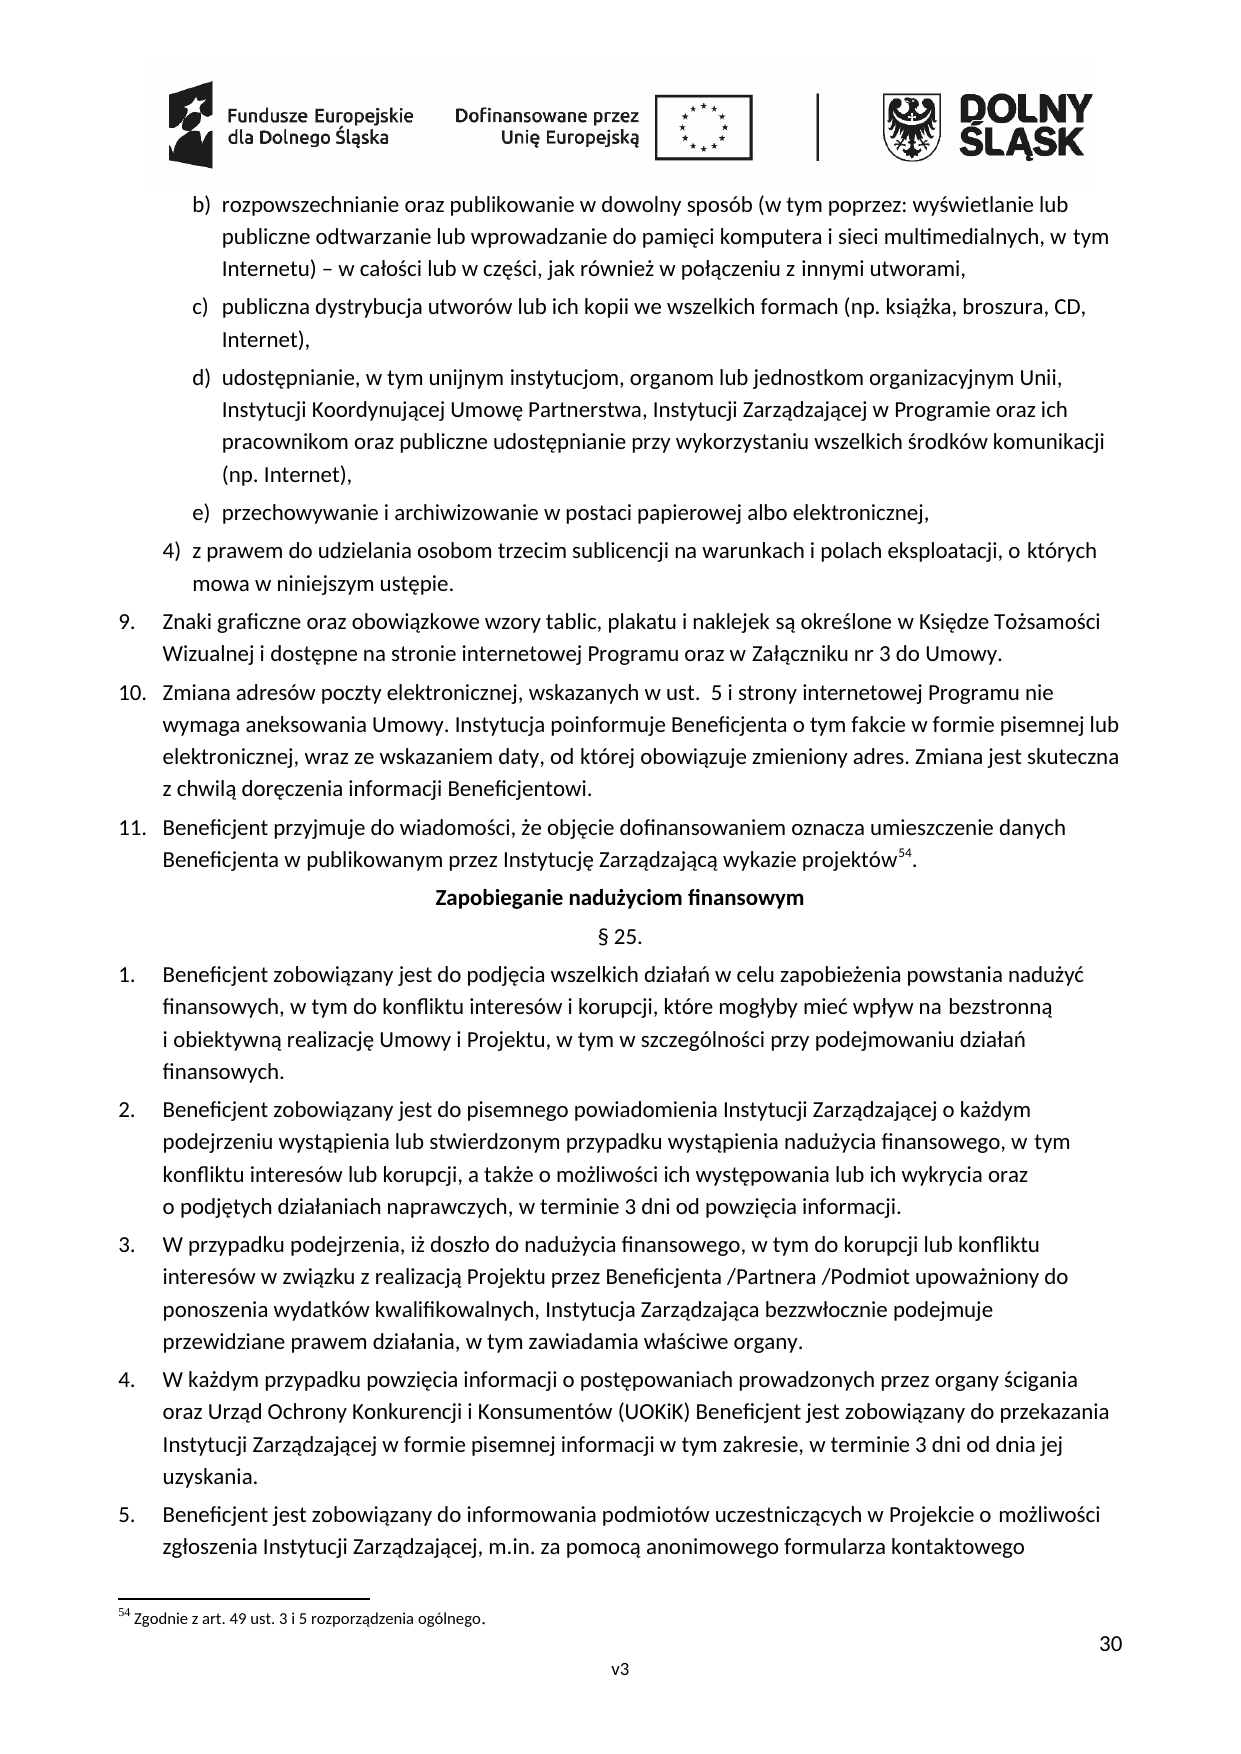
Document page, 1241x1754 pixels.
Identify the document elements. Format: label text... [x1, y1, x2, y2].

list Beneficjent zobowiązany jest do pisemnego powiadomienia Instytucji Zarządzającej o każdym podejrzeniu wystąpienia lub stwierdzonym przypadku wystąpienia nadużycia finansowego, w tym konfliktu interesów lub korupcji, a także o możliwości ich występowania lub ich wykrycia oraz o podjętych działaniach naprawczych, w terminie 3 dni od powzięcia informacji. [118, 1095, 1122, 1220]
picture [147, 59, 1093, 190]
list W każdym przypadku powzięcia informacji o postępowaniach prowadzonych przez organy ścigania oraz Urząd Ochrony Konkurencji i Konsumentów (UOKiK) Beneficjent jest zobowiązany do przekazania Instytucji Zarządzającej w formie pisemnej informacji w tym zakresie, w terminie 3 dni od dnia jej uzyskania. [118, 1365, 1122, 1490]
subtitle Zapobieganie nadużyciom finansowym [118, 883, 1122, 911]
list Zmiana adresów poczty elektronicznej, wskazanych w ust. 5 i strony internetowej Programu nie wymaga aneksowania Umowy. Instytucja poinformuje Beneficjenta o tym fakcie w formie pisemnej lub elektronicznej, wraz ze wskazaniem daty, od której obowiązuje zmieniony adres. Zmiana jest skuteczna z chwilą doręczenia informacji Beneficjentowi. [118, 678, 1122, 802]
list z prawem do udzielania osobom trzecim sublicencji na warunkach i polach eksploatacji, o których mowa w niniejszym ustępie. [162, 537, 1122, 597]
subtitle § 25. [118, 922, 1122, 950]
list przechowywanie i archiwizowanie w postaci papierowej albo elektronicznej, [192, 498, 1122, 526]
list Znaki graficzne oraz obowiązkowe wzory tablic, plakatu i naklejek są określone w Księdze Tożsamości Wizualnej i dostępne na stronie internetowej Programu oraz w Załączniku nr 3 do Umowy. [118, 607, 1122, 667]
list Beneficjent zobowiązany jest do podjęcia wszelkich działań w celu zapobieżenia powstania nadużyć finansowych, w tym do konfliktu interesów i korupcji, które mogłyby mieć wpływ na bezstronną i obiektywną realizację Umowy i Projektu, w tym w szczególności przy podejmowaniu działań finansowych. [118, 960, 1122, 1085]
list publiczna dystrybucja utworów lub ich kopii we wszelkich formach (np. książka, broszura, CD, Internet), [192, 292, 1122, 353]
list W przypadku podejrzenia, iż doszło do nadużycia finansowego, w tym do korupcji lub konfliktu interesów w związku z realizacją Projektu przez Beneficjenta /Partnera /Podmiot upoważniony do ponoszenia wydatków kwalifikowalnych, Instytucja Zarządzająca bezzwłocznie podejmuje przewidziane prawem działania, w tym zawiadamia właściwe organy. [118, 1230, 1122, 1355]
list rozpowszechnianie oraz publikowanie w dowolny sposób (w tym poprzez: wyświetlanie lub publiczne odtwarzanie lub wprowadzanie do pamięci komputera i sieci multimedialnych, w tym Internetu) – w całości lub w części, jak również w połączeniu z innymi utworami, [192, 190, 1122, 282]
list Beneficjent przyjmuje do wiadomości, że objęcie dofinansowaniem oznacza umieszczenie danych Beneficjenta w publikowanym przez Instytucję Zarządzającą wykazie projektów. [118, 813, 1122, 873]
list udostępnianie, w tym unijnym instytucjom, organom lub jednostkom organizacyjnym Unii, Instytucji Koordynującej Umowę Partnerstwa, Instytucji Zarządzającej w Programie oraz ich pracownikom oraz publiczne udostępnianie przy wykorzystaniu wszelkich środków komunikacji (np. Internet), [192, 363, 1122, 488]
